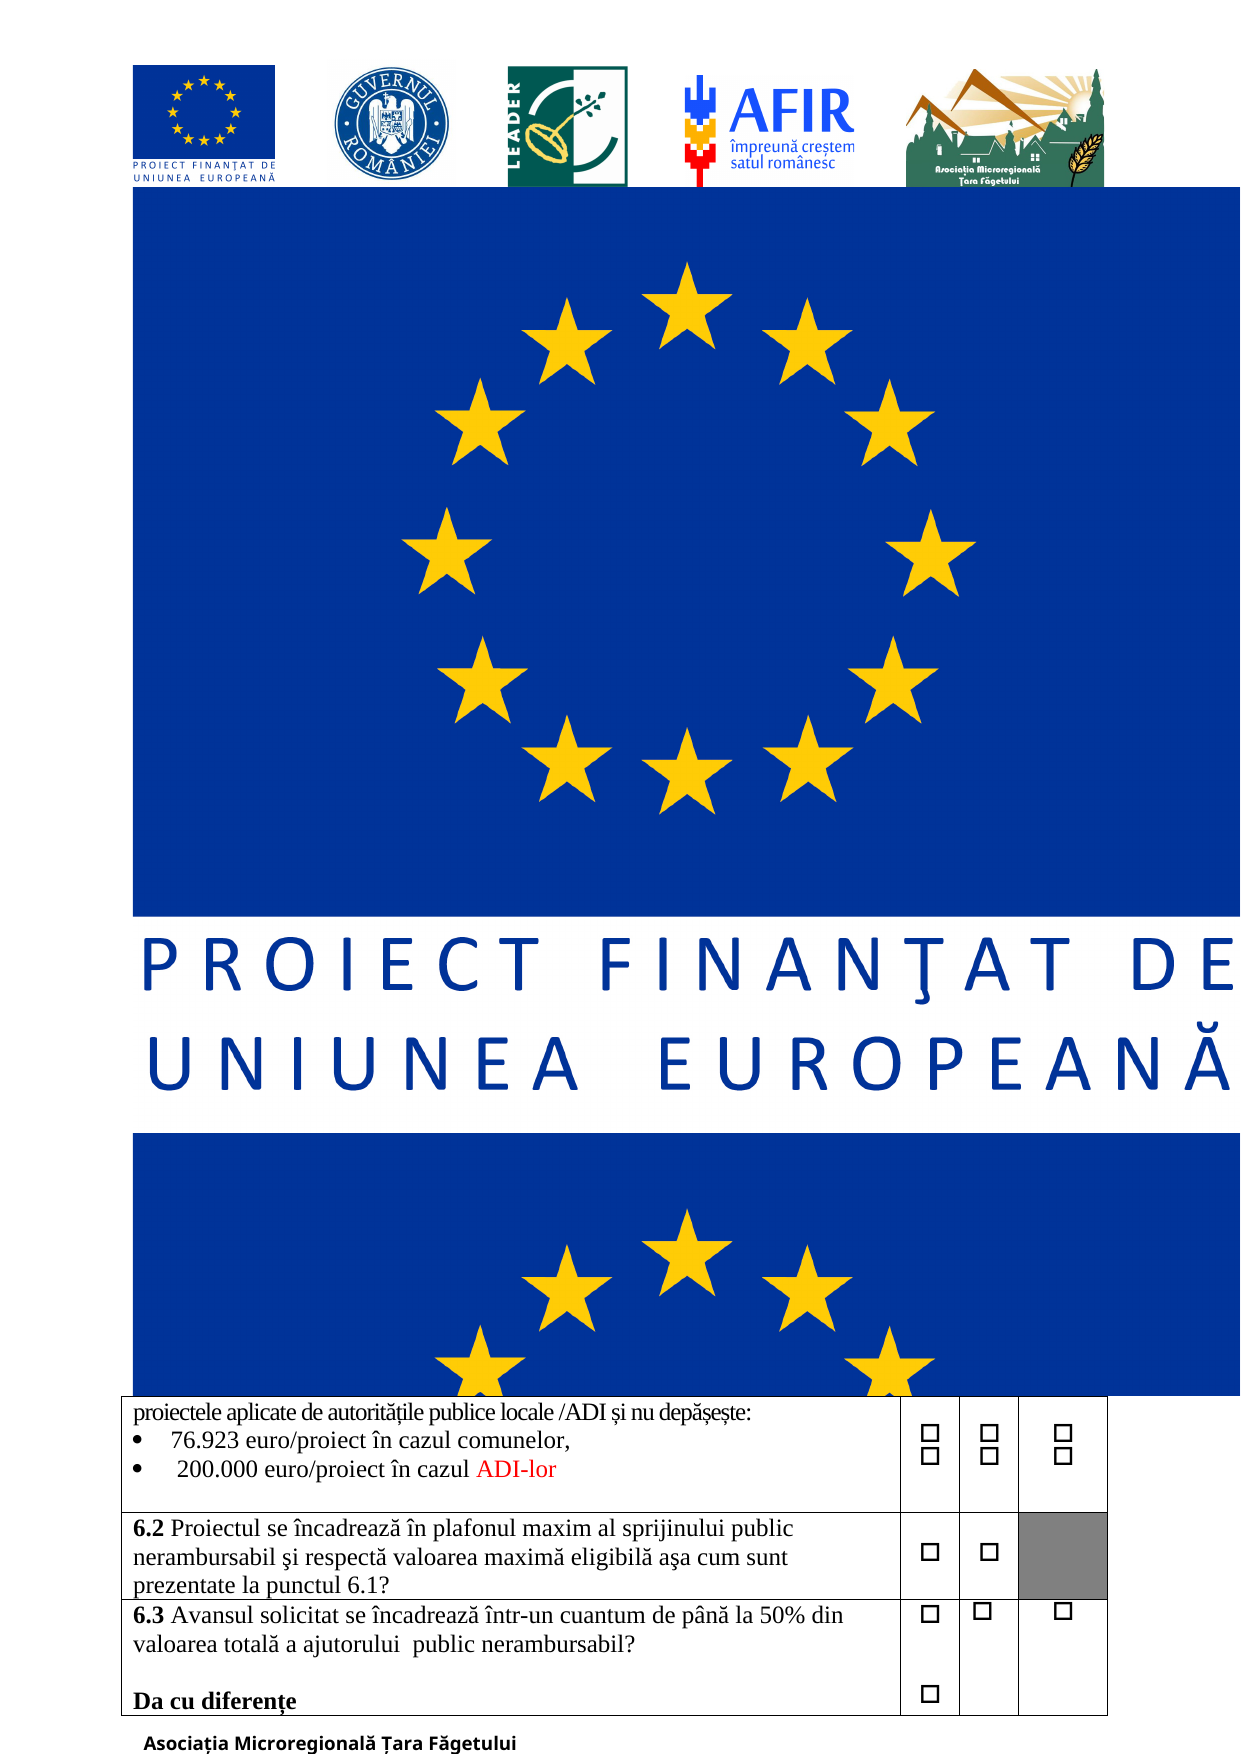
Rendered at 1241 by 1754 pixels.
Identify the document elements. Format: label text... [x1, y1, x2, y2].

table_cell [960, 1600, 1018, 1715]
table_cell [1019, 1397, 1107, 1512]
table_cell [960, 1513, 1018, 1599]
table_cell [901, 1397, 959, 1512]
table_cell 6.1 Planul financiar este corect completat şi respectă gradul de intervenţie publică? Intensitatea sprijinului este de 100% din totalul cheltuielilor eligibile pentru proiectele aplicate de autoritățile publice locale /ADI și nu depășește: 76.923 euro/proiect în cazul comunelor, 200.000 euro/proiect în cazul ADI-lor [122, 1397, 900, 1512]
table_cell 6.2 Proiectul se încadrează în plafonul maxim al sprijinului public nerambursabil şi respectă valoarea maximă eligibilă aşa cum sunt prezentate la punctul 6.1? [122, 1513, 900, 1599]
table_cell [1019, 1513, 1107, 1599]
picture [132, 59, 1241, 1396]
table_cell [960, 1397, 1018, 1512]
table_cell 6.3 Avansul solicitat se încadrează într-un cuantum de până la 50% din valoarea totală a ajutorului public nerambursabil? Da cu diferențe [122, 1600, 900, 1715]
table_cell [1019, 1600, 1107, 1715]
table_cell [901, 1513, 959, 1599]
table_cell [901, 1600, 959, 1715]
